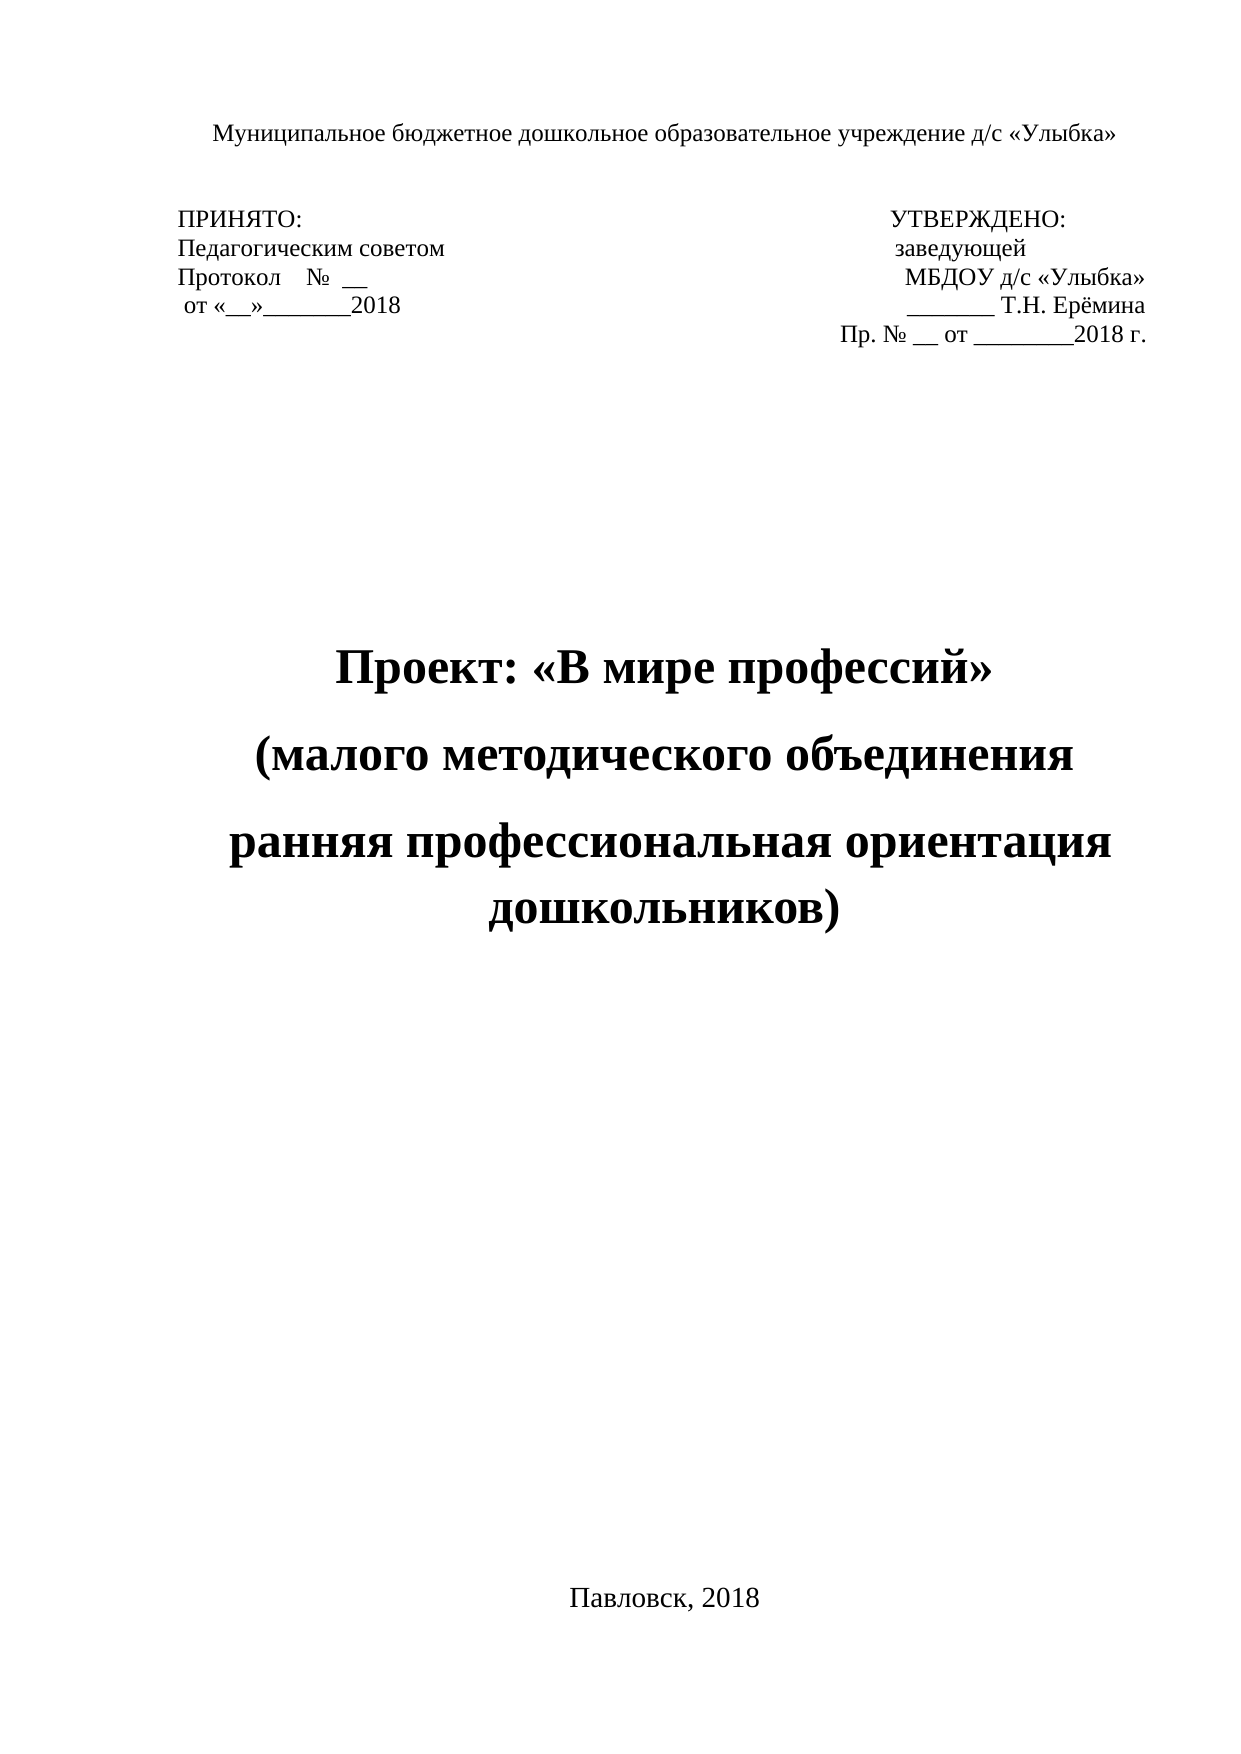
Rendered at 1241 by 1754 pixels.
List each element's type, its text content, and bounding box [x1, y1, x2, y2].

text от «__»_______2018 _______ Т.Н. Ерёмина [177, 291, 1152, 319]
text Павловск, 2018 [177, 1580, 1152, 1613]
text Пр. № __ от ________2018 г. [177, 319, 1152, 348]
text Муниципальное бюджетное дошкольное образовательное учреждение д/с «Улыбка» [177, 118, 1152, 147]
text ПРИНЯТО: УТВЕРЖДЕНО: [177, 204, 1152, 233]
text Проект: «В мире профессий» [177, 637, 1152, 694]
text Протокол № __ МБДОУ д/с «Улыбка» [177, 262, 1152, 291]
text (малого методического объединения [177, 724, 1152, 781]
text Педагогическим советом заведующей [177, 233, 1152, 262]
text ранняя профессиональная ориентация дошкольников) [177, 811, 1152, 934]
